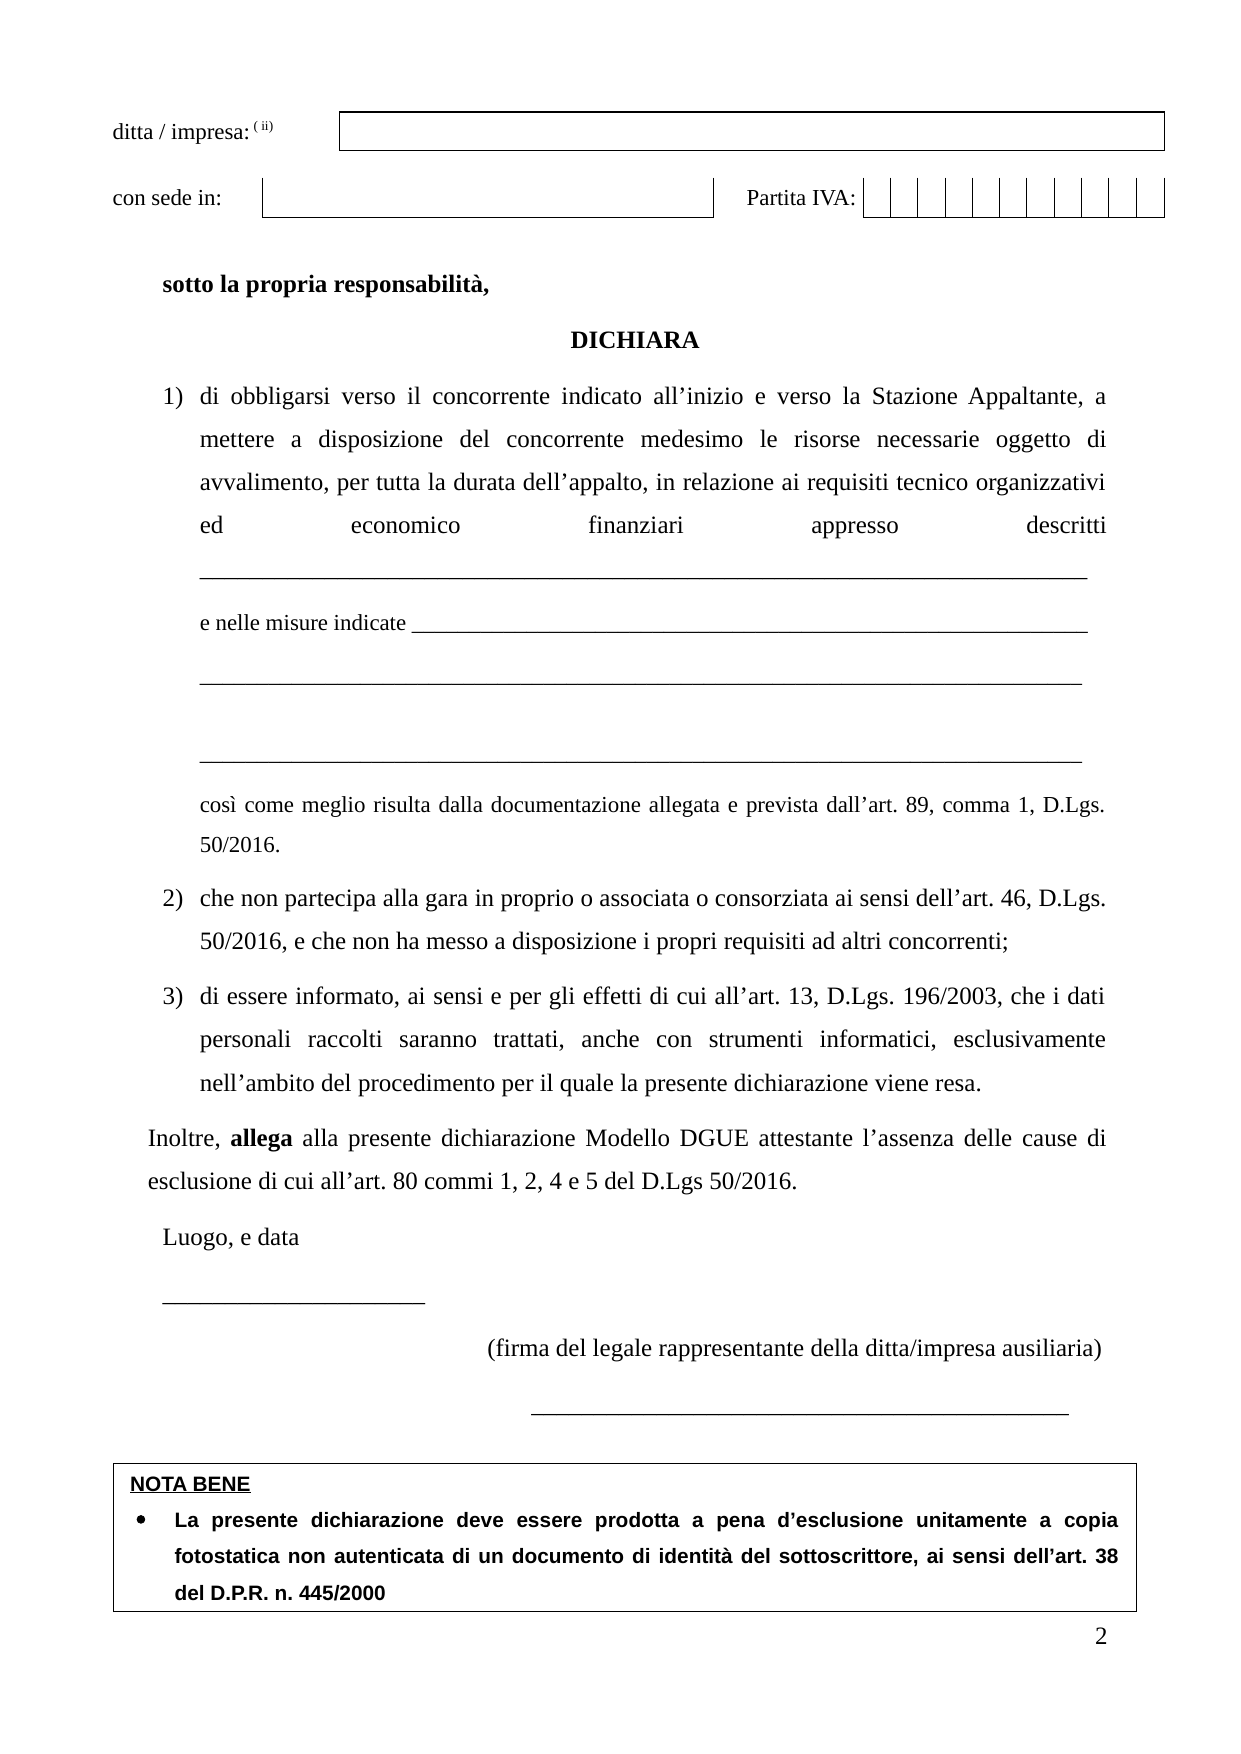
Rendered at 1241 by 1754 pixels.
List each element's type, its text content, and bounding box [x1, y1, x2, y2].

list di obbligarsi verso il concorrente indicato all’inizio e verso la Stazione Appaltante, a mettere a disposizione del concorrente medesimo le risorse necessarie oggetto di avvalimento, per tutta la durata dell’appalto, in relazione ai requisiti tecnico organizzativi ed economico finanziari appresso descritti _______________________________________________________________________ [162, 381, 1107, 582]
text ___________________________________________ [457, 1389, 1107, 1418]
table_cell [864, 178, 890, 217]
table_cell [1027, 178, 1054, 217]
table_cell Partita IVA: [714, 178, 863, 217]
text _____________________________________________________________________________ [162, 661, 1107, 687]
table_cell [973, 178, 999, 217]
table_cell [1082, 178, 1108, 217]
table_cell [918, 178, 945, 217]
table_cell [1000, 178, 1026, 217]
list che non partecipa alla gara in proprio o associata o consorziata ai sensi dell’art. 46, D.Lgs. 50/2016, e che non ha messo a disposizione i propri requisiti ad altri concorrenti; [162, 883, 1107, 954]
list di essere informato, ai sensi e per gli effetti di cui all’art. 13, D.Lgs. 196/2003, che i dati personali raccolti saranno trattati, anche con strumenti informatici, esclusivamente nell’ambito del procedimento per il quale la presente dichiarazione viene resa. [162, 981, 1107, 1096]
text _____________________________________________________________________________ [199, 739, 1107, 766]
table_cell ditta / impresa: ( ) [105, 111, 339, 150]
text Luogo, e data [162, 1222, 1107, 1251]
text e nelle misure indicate ___________________________________________________________ [199, 609, 1107, 635]
text Inoltre, allega alla presente dichiarazione Modello DGUE attestante l’assenza delle cause di esclusione di cui all’art. 80 commi 1, 2, 4 e 5 del D.Lgs 50/2016. [148, 1123, 1107, 1195]
table_cell [891, 178, 917, 217]
text così come meglio risulta dalla documentazione allegata e prevista dall’art. 89, comma 1, D.Lgs. 50/2016. [199, 791, 1107, 857]
table_cell [1055, 178, 1081, 217]
table_cell [1137, 178, 1164, 217]
table_cell con sede in: [105, 178, 262, 217]
text sotto la propria responsabilità, [162, 269, 1107, 298]
text DICHIARA [162, 325, 1107, 354]
table_cell [263, 178, 713, 217]
text _____________________ [162, 1278, 1107, 1306]
text (firma del legale rappresentante della ditta/impresa ausiliaria) [487, 1333, 1107, 1362]
table_cell [105, 150, 1164, 178]
table_cell [946, 178, 972, 217]
table_cell [340, 113, 1164, 150]
table_cell [1109, 178, 1136, 217]
